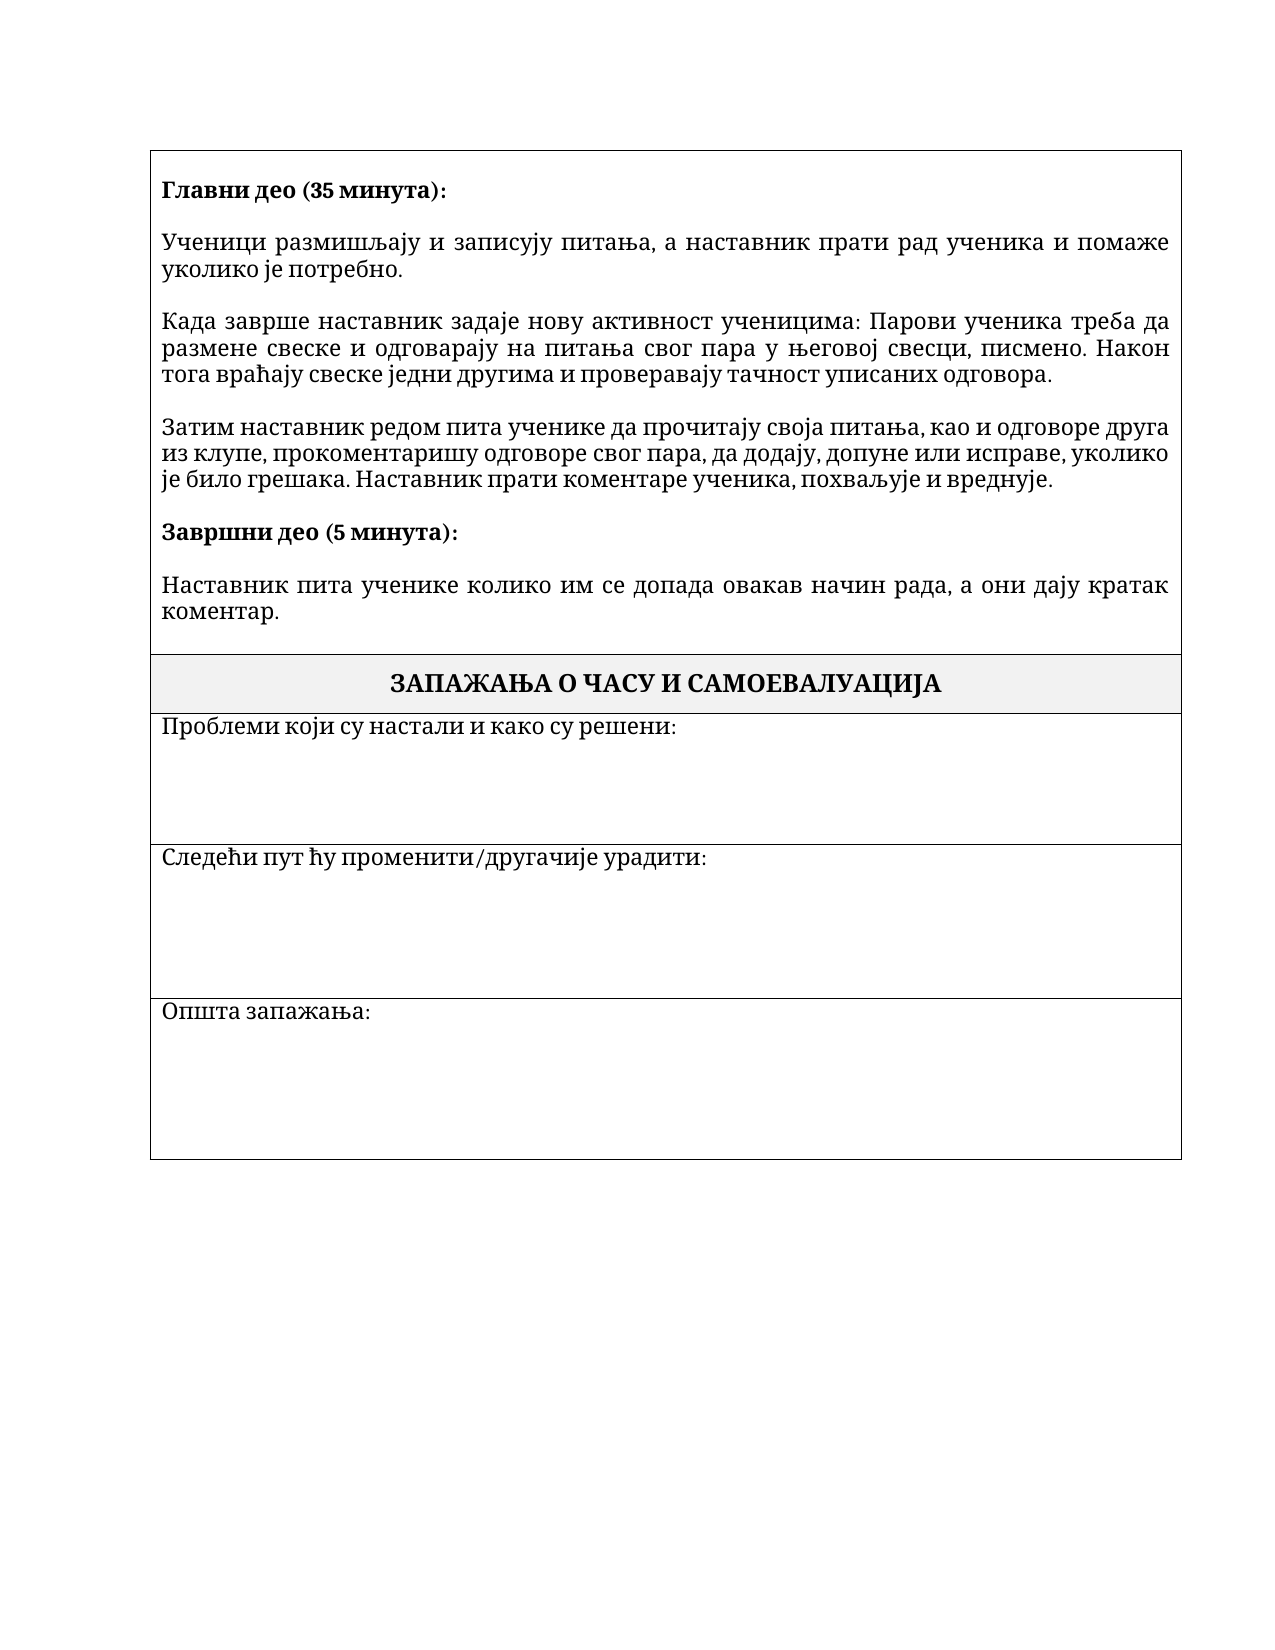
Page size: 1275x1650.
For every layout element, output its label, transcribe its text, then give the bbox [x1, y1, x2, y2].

table_cell Следећи пут ћу променити/другачије урадити: [151, 845, 1181, 997]
table_cell Општа запажања: [151, 999, 1181, 1159]
table_cell Проблеми који су настали и како су решени: [151, 714, 1181, 844]
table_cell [151, 151, 1181, 654]
table_cell ЗАПАЖАЊА О ЧАСУ И САМОЕВАЛУАЦИЈА [151, 655, 1181, 713]
